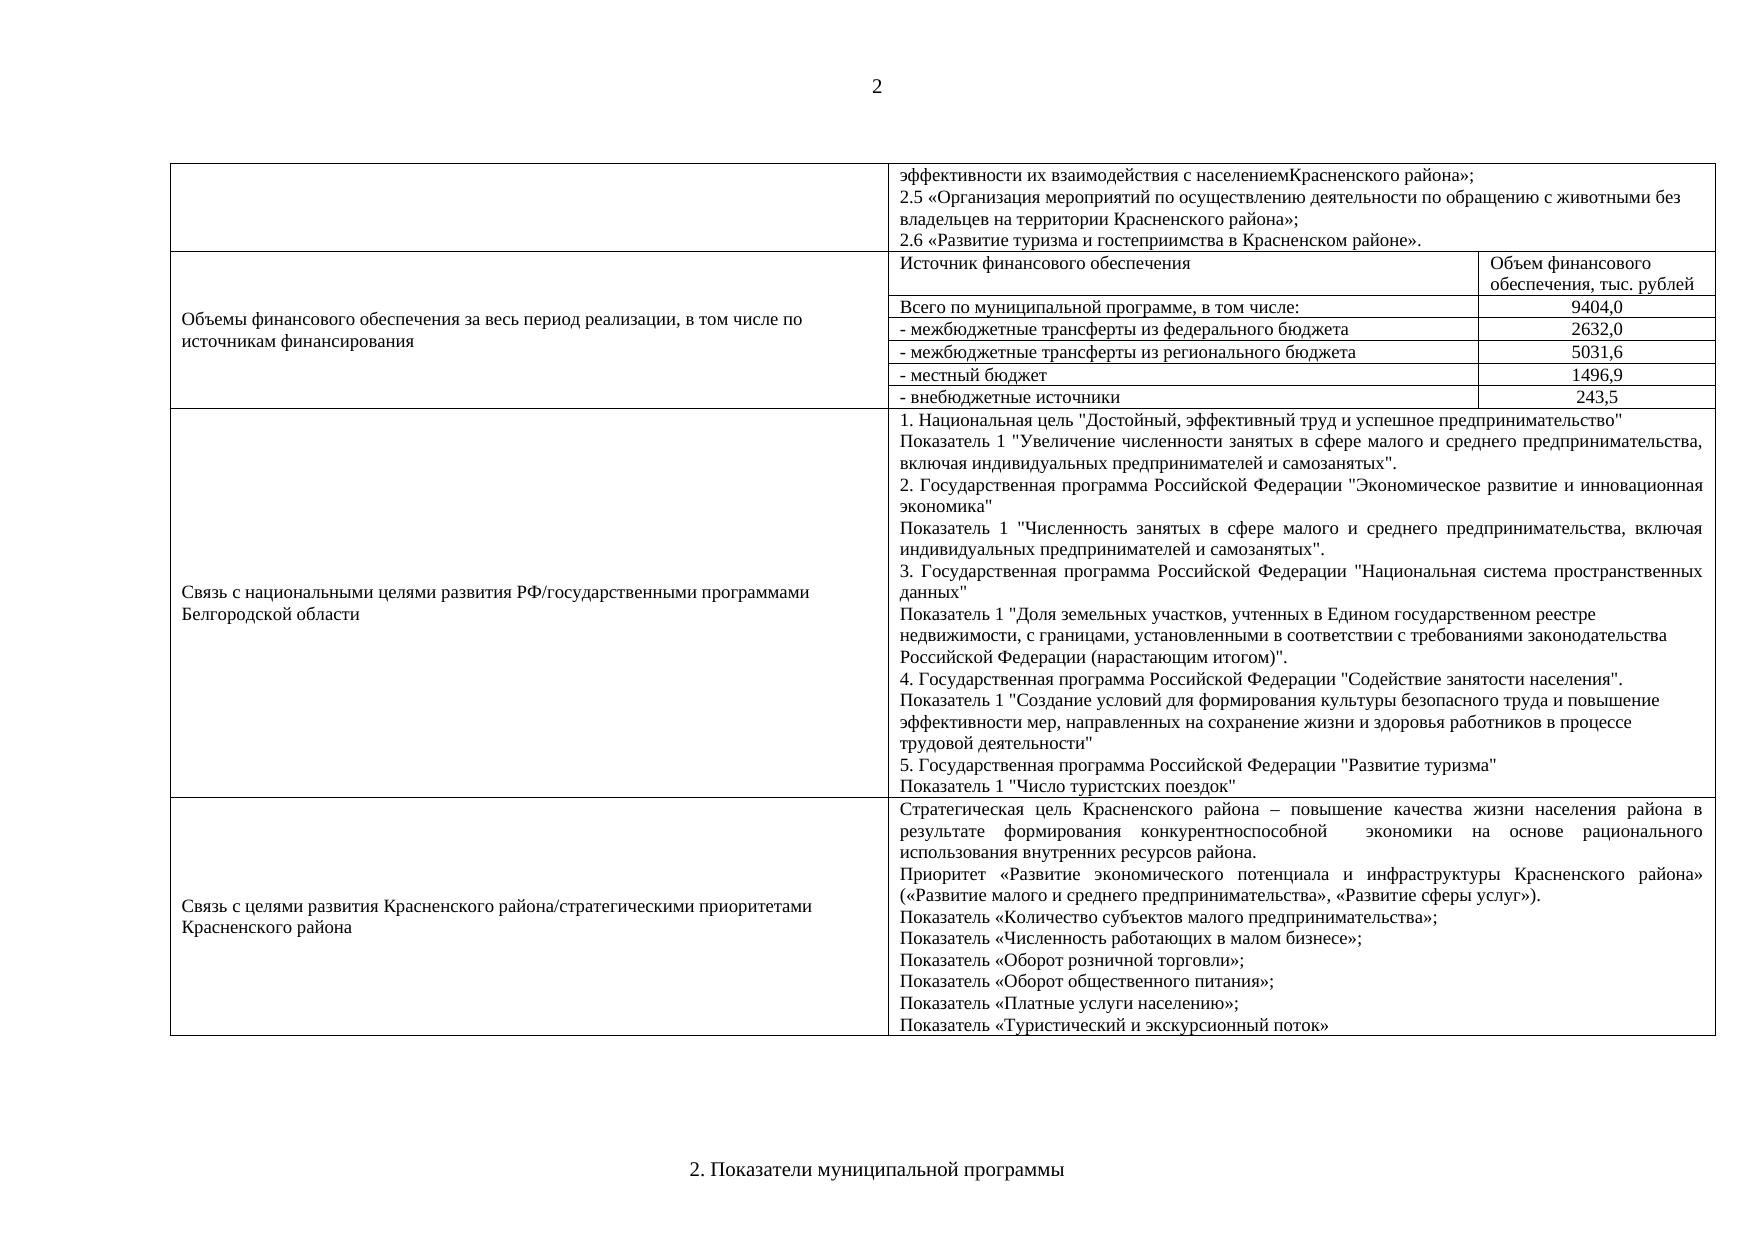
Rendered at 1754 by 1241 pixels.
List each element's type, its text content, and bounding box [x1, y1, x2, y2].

table_cell - внебюджетные источники [889, 386, 1478, 408]
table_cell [171, 164, 888, 251]
table_cell 1496,9 [1479, 364, 1715, 385]
table_cell Связь с национальными целями развития РФ/государственными программами Белгородской области [171, 409, 888, 797]
table_cell - местный бюджет [889, 364, 1478, 385]
table_cell 2632,0 [1479, 318, 1715, 340]
table_cell 1. Национальная цель "Достойный, эффективный труд и успешное предпринимательство" Показатель 1 "Увеличение численности занятых в сфере малого и среднего предпринимательства, включая индивидуальных предпринимателей и самозанятых". 2. Государственная программа Российской Федерации "Экономическое развитие и инновационная экономика" Показатель 1 "Численность занятых в сфере малого и среднего предпринимательства, включая индивидуальных предпринимателей и самозанятых". 3. Государственная программа Российской Федерации "Национальная система пространственных данных" Показатель 1 "Доля земельных участков, учтенных в Едином государственном реестре недвижимости, с границами, установленными в соответствии с требованиями законодательства Российской Федерации (нарастающим итогом)". 4. Государственная программа Российской Федерации "Содействие занятости населения". Показатель 1 "Создание условий для формирования культуры безопасного труда и повышение эффективности мер, направленных на сохранение жизни и здоровья работников в процессе трудовой деятельности" 5. Государственная программа Российской Федерации "Развитие туризма" Показатель 1 "Число туристских поездок" [889, 409, 1715, 797]
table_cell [889, 164, 1715, 251]
table_cell 5031,6 [1479, 341, 1715, 362]
table_cell Источник финансового обеспечения [889, 252, 1478, 295]
table_cell - межбюджетные трансферты из регионального бюджета [889, 341, 1478, 362]
table_cell - межбюджетные трансферты из федерального бюджета [889, 318, 1478, 340]
table_cell 9404,0 [1479, 296, 1715, 317]
table_cell Всего по муниципальной программе, в том числе: [889, 296, 1478, 317]
table_cell Связь с целями развития Красненского района/стратегическими приоритетами Красненского района [171, 798, 888, 1035]
table_cell Стратегическая цель Красненского района – повышение качества жизни населения района в результате формирования конкурентноспособной экономики на основе рационального использования внутренних ресурсов района. Приоритет «Развитие экономического потенциала и инфраструктуры Красненского района» («Развитие малого и среднего предпринимательства», «Развитие сферы услуг»). Показатель «Количество субъектов малого предпринимательства»; Показатель «Численность работающих в малом бизнесе»; Показатель «Оборот розничной торговли»; Показатель «Оборот общественного питания»; Показатель «Платные услуги населению»; Показатель «Туристический и экскурсионный поток» [889, 798, 1715, 1035]
table_cell Объем финансового обеспечения, тыс. рублей [1479, 252, 1715, 295]
table_cell Объемы финансового обеспечения за весь период реализации, в том числе по источникам финансирования [171, 252, 888, 408]
table_cell 243,5 [1479, 386, 1715, 408]
text 2. Показатели муниципальной программы [150, 1156, 1604, 1181]
